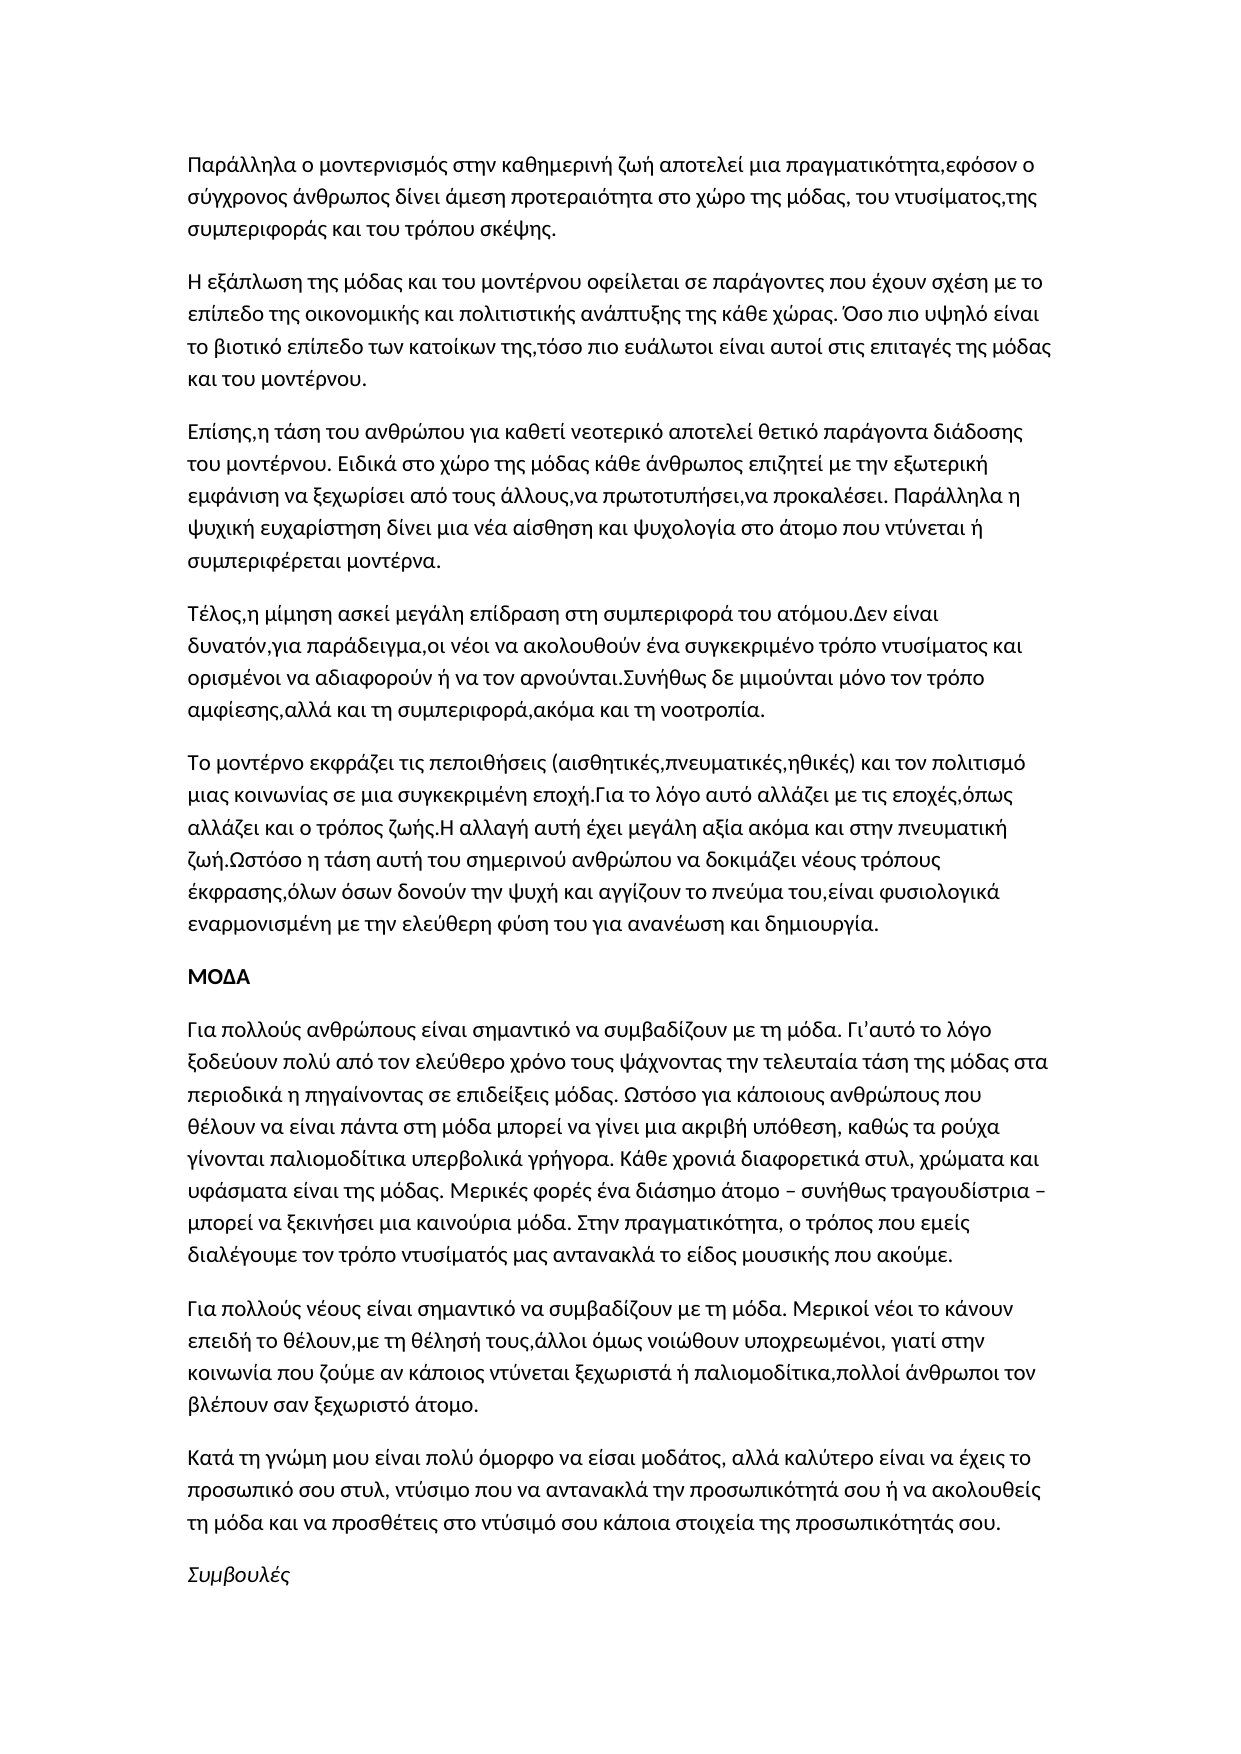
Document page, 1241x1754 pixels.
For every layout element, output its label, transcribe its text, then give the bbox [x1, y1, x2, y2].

text Η εξάπλωση της μόδας και του μοντέρνου οφείλεται σε παράγοντες που έχουν σχέση με το επίπεδο της οικονομικής και πολιτιστικής ανάπτυξης της κάθε χώρας. Όσο πιο υψηλό είναι το βιοτικό επίπεδο των κατοίκων της,τόσο πιο ευάλωτοι είναι αυτοί στις επιταγές της μόδας και του μοντέρνου. [187, 267, 1053, 392]
text Παράλληλα ο μοντερνισμός στην καθημερινή ζωή αποτελεί μια πραγματικότητα,εφόσον ο σύγχρονος άνθρωπος δίνει άμεση προτεραιότητα στο χώρο της μόδας, του ντυσίματος,της συμπεριφοράς και του τρόπου σκέψης. [187, 150, 1053, 242]
text ΜΟΔΑ [187, 962, 1053, 990]
text Κατά τη γνώμη μου είναι πολύ όμορφο να είσαι μοδάτος, αλλά καλύτερο είναι να έχεις το προσωπικό σου στυλ, ντύσιμο που να αντανακλά την προσωπικότητά σου ή να ακολουθείς τη μόδα και να προσθέτεις στο ντύσιμό σου κάποια στοιχεία της προσωπικότητάς σου. [187, 1443, 1053, 1536]
text Για πολλούς ανθρώπους είναι σημαντικό να συμβαδίζουν με τη μόδα. Γι’αυτό το λόγο ξοδεύουν πολύ από τον ελεύθερο χρόνο τους ψάχνοντας την τελευταία τάση της μόδας στα περιοδικά η πηγαίνοντας σε επιδείξεις μόδας. Ωστόσο για κάποιους ανθρώπους που θέλουν να είναι πάντα στη μόδα μπορεί να γίνει μια ακριβή υπόθεση, καθώς τα ρούχα γίνονται παλιομοδίτικα υπερβολικά γρήγορα. Κάθε χρονιά διαφορετικά στυλ, χρώματα και υφάσματα είναι της μόδας. Μερικές φορές ένα διάσημο άτομο – συνήθως τραγουδίστρια – μπορεί να ξεκινήσει μια καινούρια μόδα. Στην πραγματικότητα, ο τρόπος που εμείς διαλέγουμε τον τρόπο ντυσίματός μας αντανακλά το είδος μουσικής που ακούμε. [187, 1015, 1053, 1269]
text Για πολλούς νέους είναι σημαντικό να συμβαδίζουν με τη μόδα. Μερικοί νέοι το κάνουν επειδή το θέλουν,με τη θέλησή τους,άλλοι όμως νοιώθουν υποχρεωμένοι, γιατί στην κοινωνία που ζούμε αν κάποιος ντύνεται ξεχωριστά ή παλιομοδίτικα,πολλοί άνθρωποι τον βλέπουν σαν ξεχωριστό άτομο. [187, 1294, 1053, 1418]
text Επίσης,η τάση του ανθρώπου για καθετί νεοτερικό αποτελεί θετικό παράγοντα διάδοσης του μοντέρνου. Ειδικά στο χώρο της μόδας κάθε άνθρωπος επιζητεί με την εξωτερική εμφάνιση να ξεχωρίσει από τους άλλους,να πρωτοτυπήσει,να προκαλέσει. Παράλληλα η ψυχική ευχαρίστηση δίνει μια νέα αίσθηση και ψυχολογία στο άτομο που ντύνεται ή συμπεριφέρεται μοντέρνα. [187, 417, 1053, 574]
text Συμβουλές [187, 1561, 1053, 1589]
text Το μοντέρνο εκφράζει τις πεποιθήσεις (αισθητικές,πνευματικές,ηθικές) και τον πολιτισμό μιας κοινωνίας σε μια συγκεκριμένη εποχή.Για το λόγο αυτό αλλάζει με τις εποχές,όπως αλλάζει και ο τρόπος ζωής.Η αλλαγή αυτή έχει μεγάλη αξία ακόμα και στην πνευματική ζωή.Ωστόσο η τάση αυτή του σημερινού ανθρώπου να δοκιμάζει νέους τρόπους έκφρασης,όλων όσων δονούν την ψυχή και αγγίζουν το πνεύμα του,είναι φυσιολογικά εναρμονισμένη με την ελεύθερη φύση του για ανανέωση και δημιουργία. [187, 748, 1053, 937]
text Τέλος,η μίμηση ασκεί μεγάλη επίδραση στη συμπεριφορά του ατόμου.Δεν είναι δυνατόν,για παράδειγμα,οι νέοι να ακολουθούν ένα συγκεκριμένο τρόπο ντυσίματος και ορισμένοι να αδιαφορούν ή να τον αρνούνται.Συνήθως δε μιμούνται μόνο τον τρόπο αμφίεσης,αλλά και τη συμπεριφορά,ακόμα και τη νοοτροπία. [187, 599, 1053, 723]
